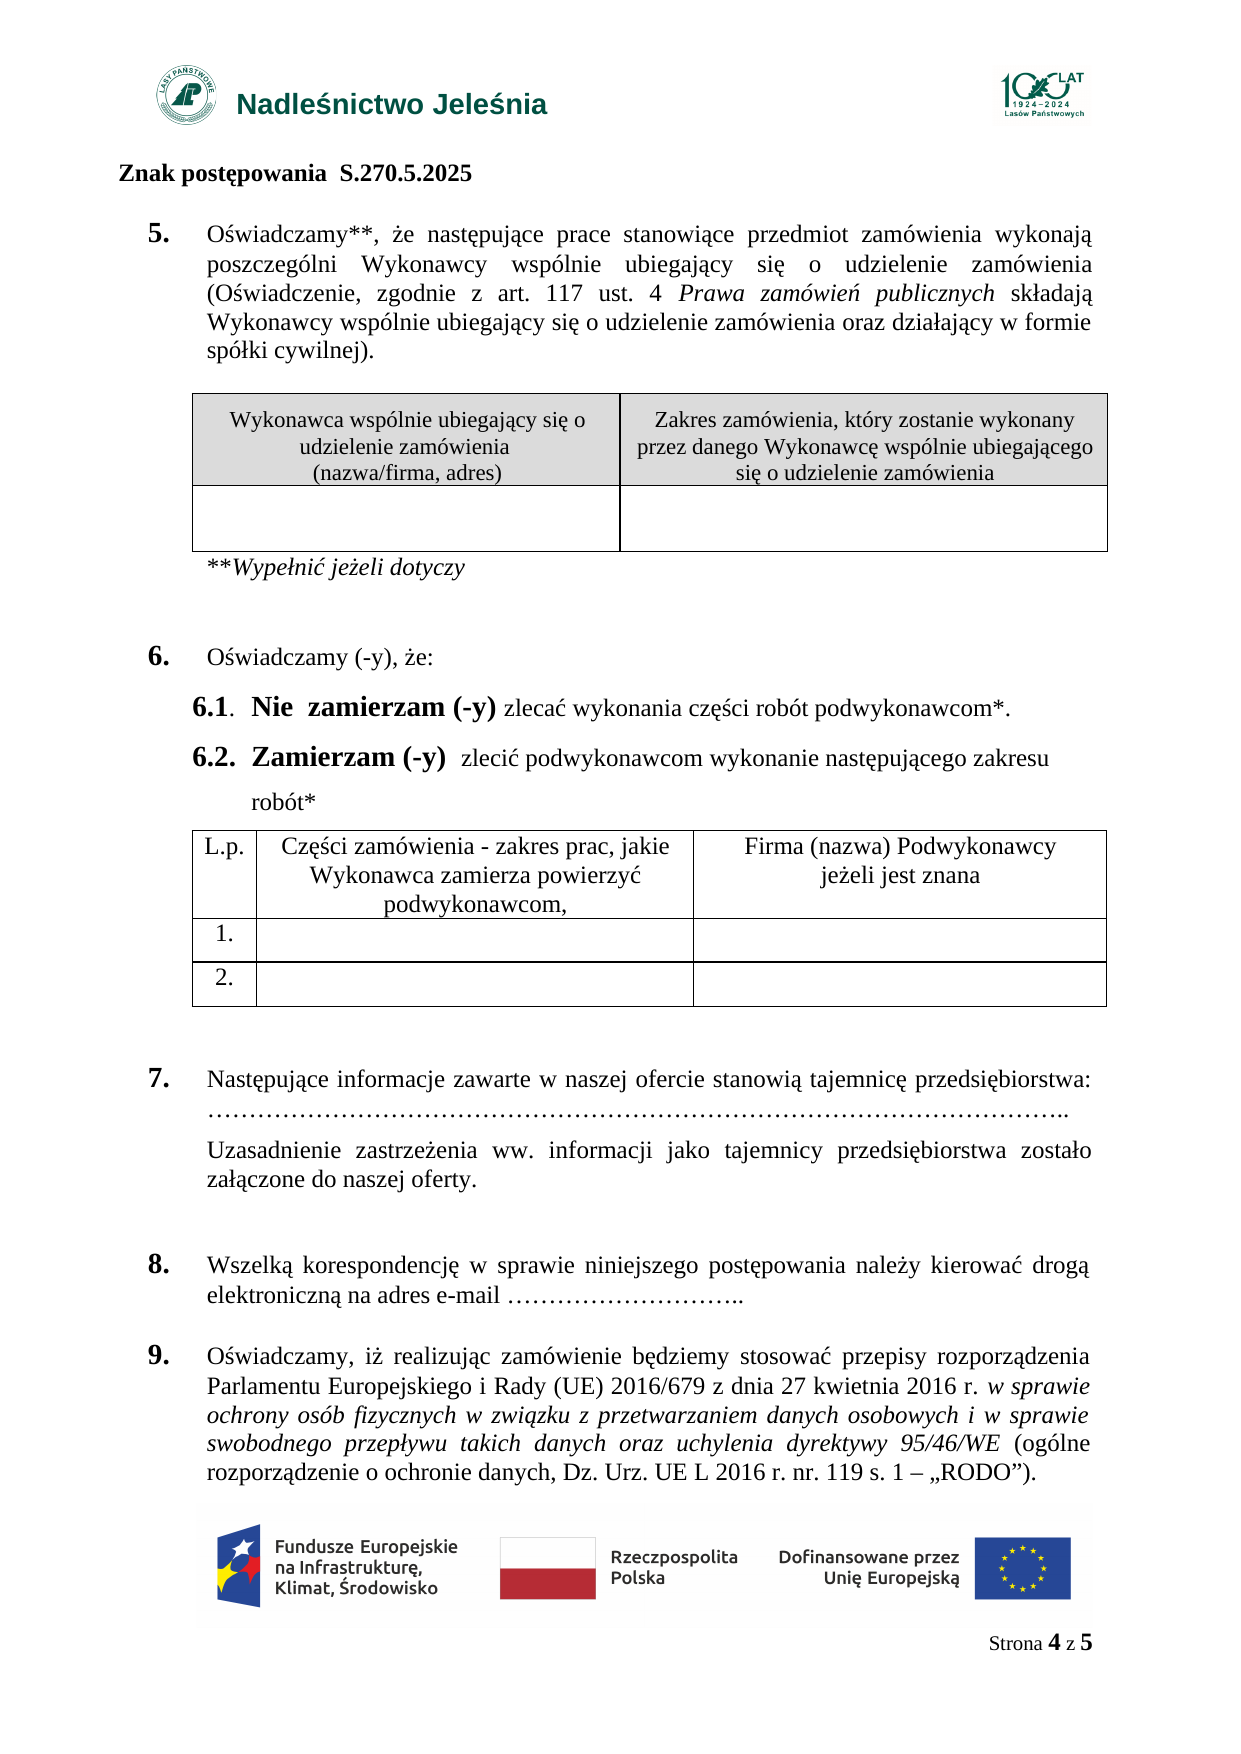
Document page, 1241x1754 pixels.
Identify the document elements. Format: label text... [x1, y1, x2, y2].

table_header Zakres zamówienia, który zostanie wykonany przez danego Wykonawcę wspólnie ubiegającego się o udzielenie zamówienia [621, 394, 1107, 485]
table_cell [193, 486, 619, 551]
list 6.2. Zamierzam (-y) zlecić podwykonawcom wykonanie następującego zakresu robót* [192, 739, 1093, 816]
list Oświadczamy**, że następujące prace stanowiące przedmiot zamówienia wykonają poszczególni Wykonawcy wspólnie ubiegający się o udzielenie zamówienia (Oświadczenie, zgodnie z art. 117 ust. 4 Prawa zamówień publicznych składają Wykonawcy wspólnie ubiegający się o udzielenie zamówienia oraz działający w formie spółki cywilnej). [148, 216, 1093, 364]
picture [196, 1503, 1093, 1628]
table_cell 1. [193, 919, 256, 961]
list 6.1. Nie zamierzam (-y) zlecać wykonania części robót podwykonawcom*. [192, 689, 1093, 722]
list Oświadczamy, iż realizując zamówienie będziemy stosować przepisy rozporządzenia Parlamentu Europejskiego i Rady (UE) 2016/679 z dnia 27 kwietnia 2016 r. w sprawie ochrony osób fizycznych w związku z przetwarzaniem danych osobowych i w sprawie swobodnego przepływu takich danych oraz uchylenia dyrektywy 95/46/WE (ogólne rozporządzenie o ochronie danych, Dz. Urz. UE L 2016 r. nr. 119 s. 1 – „RODO”). [148, 1337, 1090, 1486]
table_cell [621, 486, 1107, 551]
list Oświadczamy (-y), że: [148, 638, 1093, 672]
table_cell [694, 963, 1106, 1006]
list Wszelką korespondencję w sprawie niniejszego postępowania należy kierować drogą elektroniczną na adres e-mail ……………………….. [148, 1246, 1090, 1309]
picture [992, 65, 1092, 126]
table_header Firma (nazwa) Podwykonawcy jeżeli jest znana [694, 831, 1106, 917]
table_header Wykonawca wspólnie ubiegający się o udzielenie zamówienia (nazwa/firma, adres) [193, 394, 619, 485]
list Następujące informacje zawarte w naszej ofercie stanowią tajemnicę przedsiębiorstwa: ………………………………………………………………………………………….. [148, 1060, 1093, 1123]
table_cell 2. [193, 963, 256, 1006]
table_cell [257, 963, 693, 1006]
table_cell [694, 919, 1106, 961]
table_cell [257, 919, 693, 961]
table_header L.p. [193, 831, 256, 917]
text **Wypełnić jeżeli dotyczy [148, 552, 1093, 581]
table_header Części zamówienia - zakres prac, jakie Wykonawca zamierza powierzyć podwykonawcom, [257, 831, 693, 917]
list Uzasadnienie zastrzeżenia ww. informacji jako tajemnicy przedsiębiorstwa zostało załączone do naszej oferty. [207, 1135, 1093, 1193]
